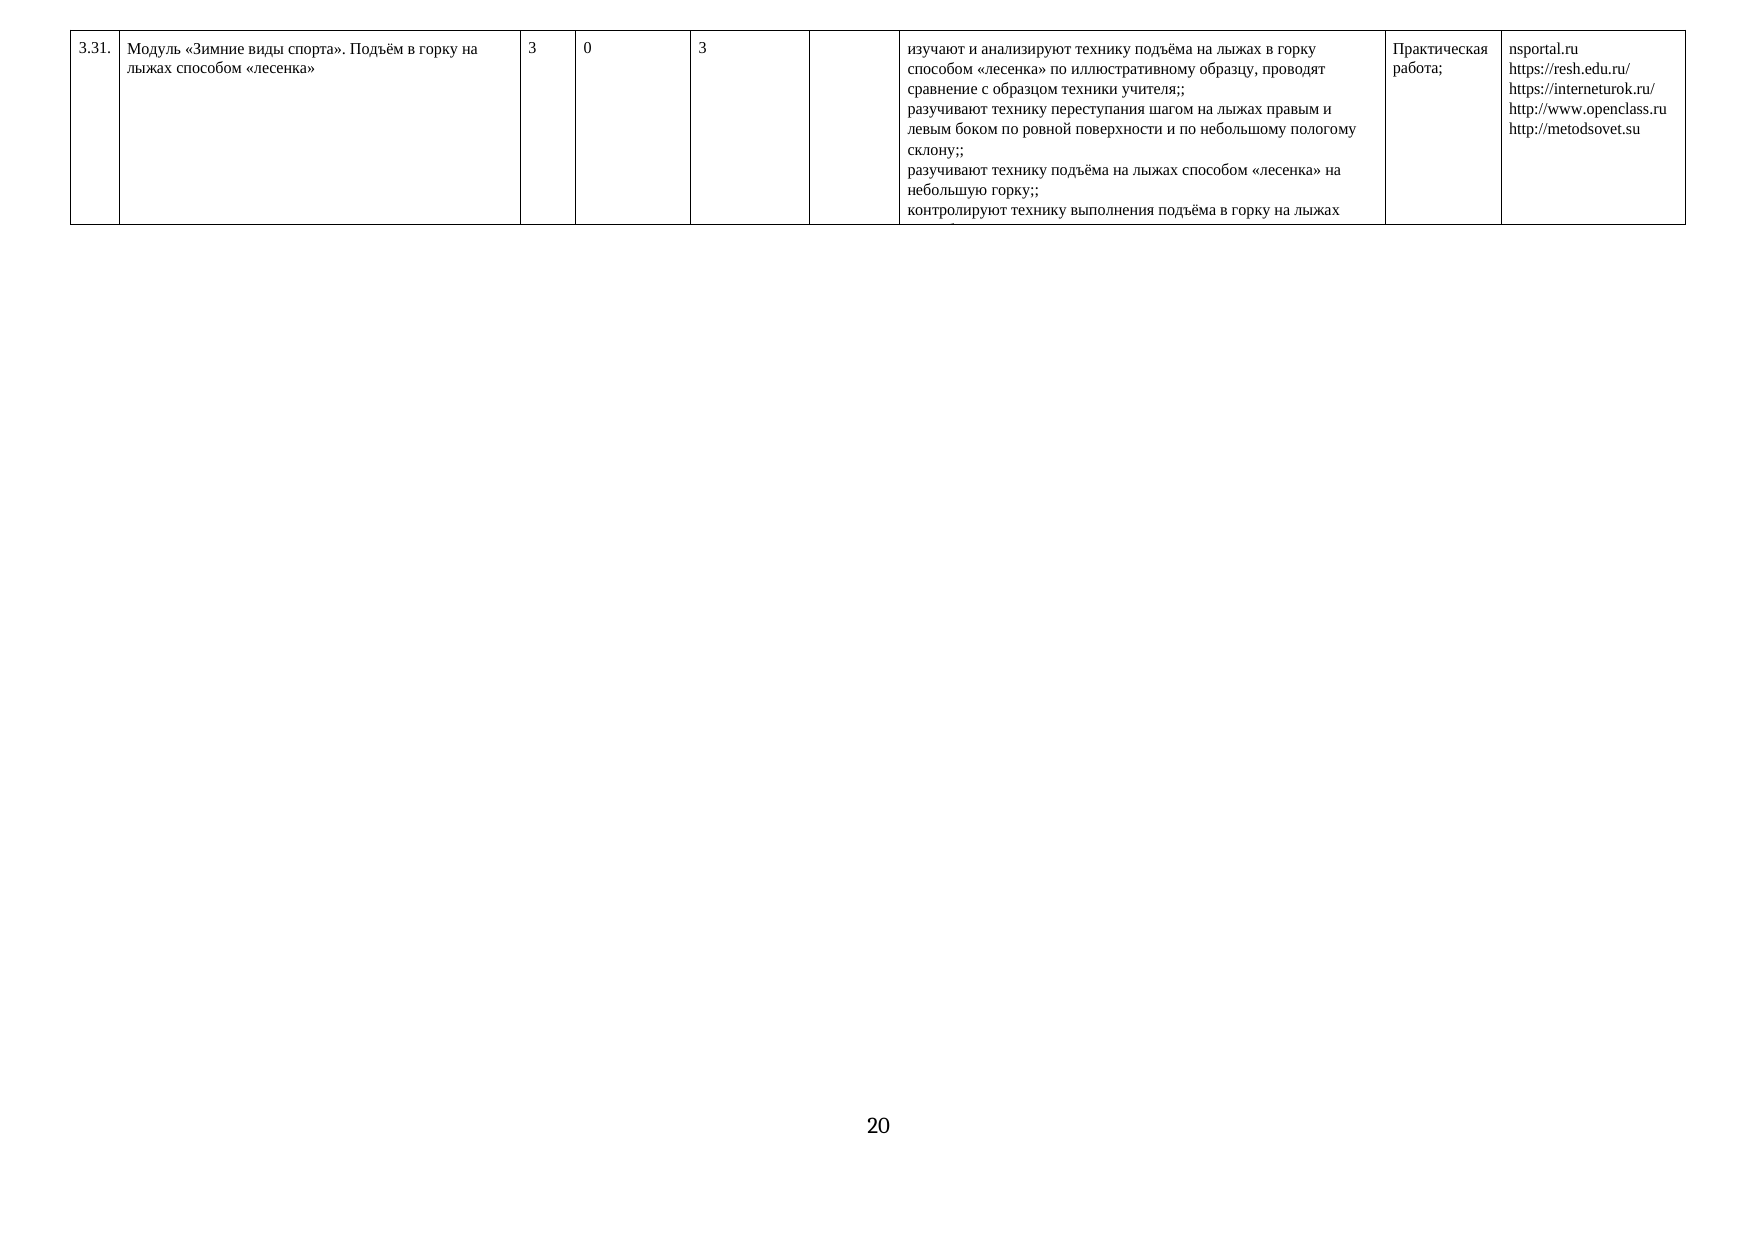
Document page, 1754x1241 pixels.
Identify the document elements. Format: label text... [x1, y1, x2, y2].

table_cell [1386, 31, 1501, 224]
table_cell изучают и анализируют технику подъёма на лыжах в горку способом «лесенка» по иллюстративному образцу, проводят сравнение с образцом техники учителя;; разучивают технику переступания шагом на лыжах правым и левым боком по ровной поверхности и по небольшому пологому склону;; разучивают технику подъёма на лыжах способом «лесенка» на небольшую горку;; контролируют технику выполнения подъёма в горку на лыжах способом «лесенка» другими учащимися, выявляют возможные ошибки и предлагают способы их устранения (работа в парах).; [900, 31, 1385, 224]
table_cell 3 [521, 31, 575, 224]
table_cell 3.31. [71, 31, 119, 224]
table_cell 3 [691, 31, 809, 224]
table_cell 0 [576, 31, 690, 224]
table_cell [810, 31, 899, 224]
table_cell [1502, 31, 1685, 224]
table_cell Модуль «Зимние виды спорта». Подъём в горку на лыжах способом «лесенка» [120, 31, 520, 224]
